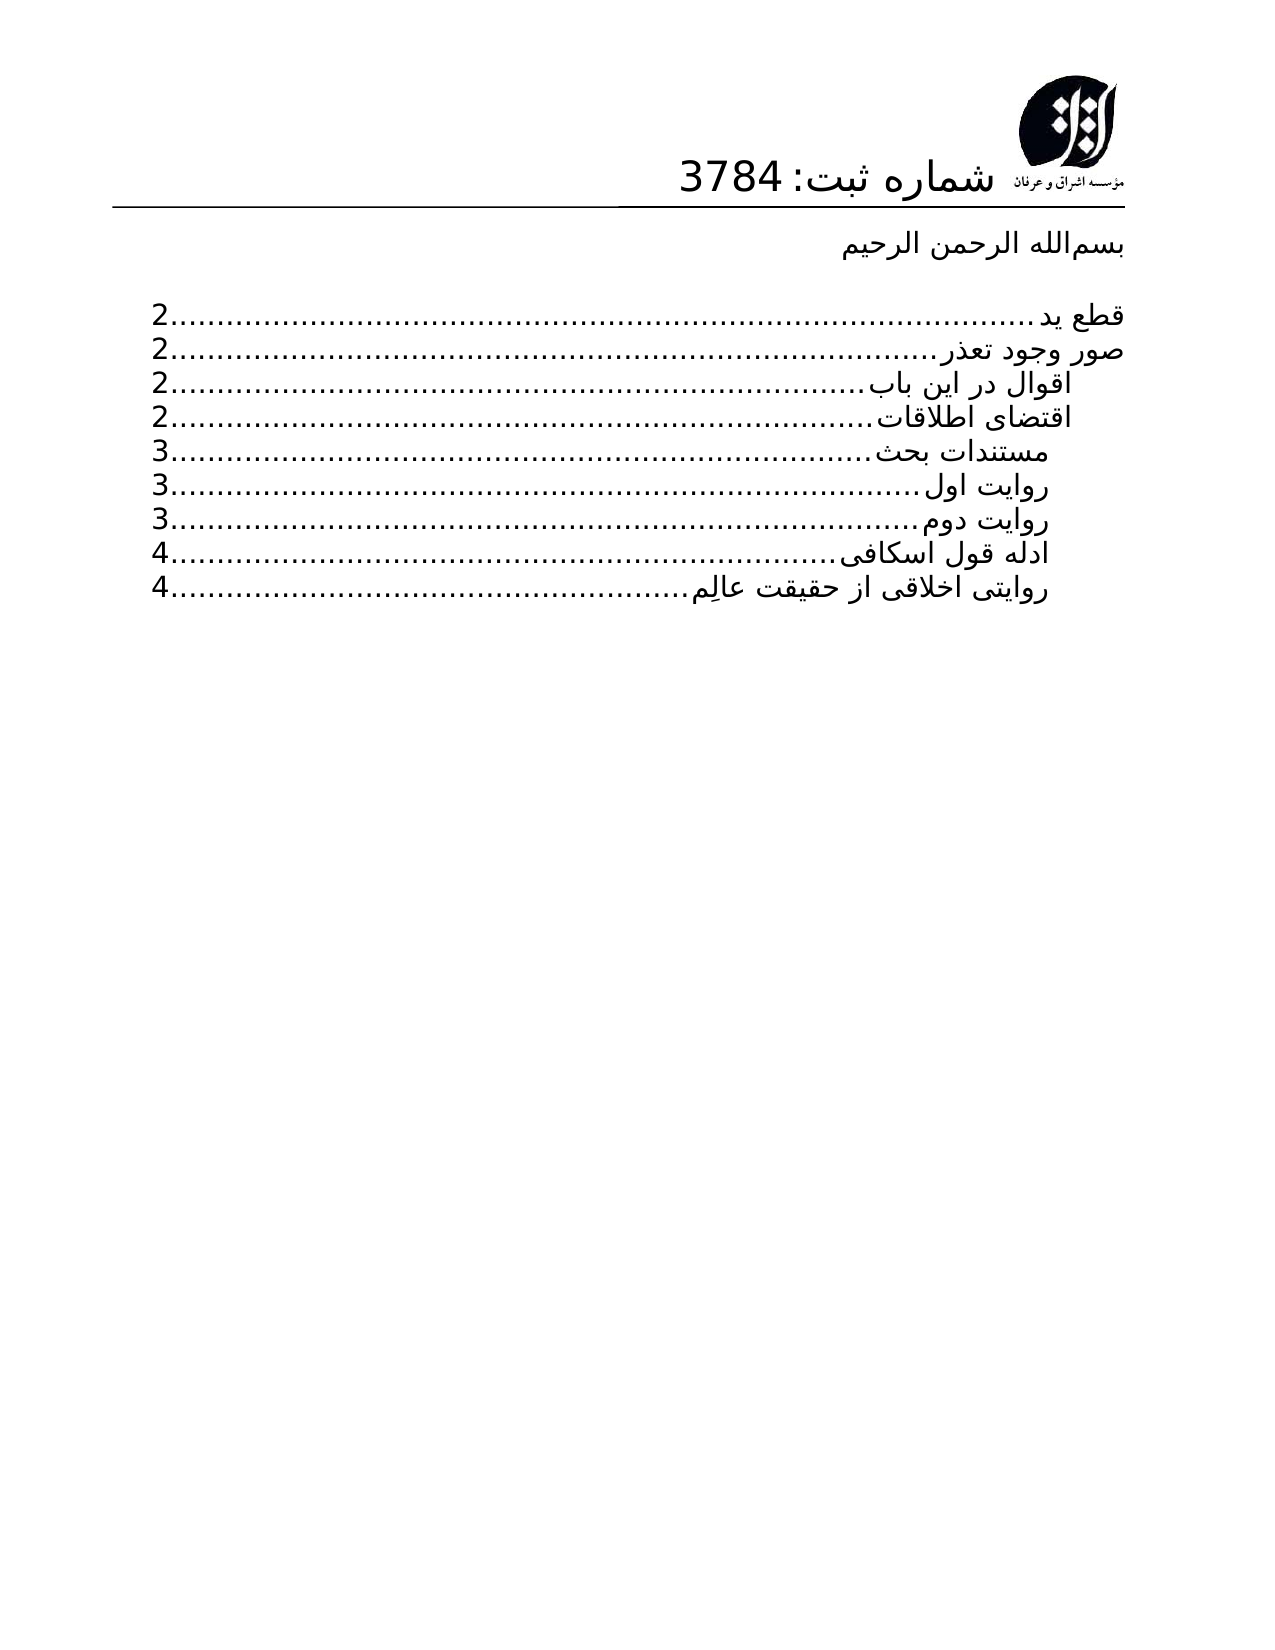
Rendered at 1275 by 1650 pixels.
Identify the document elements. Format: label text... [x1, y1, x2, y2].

text قطع ید 2 [150, 298, 1125, 332]
text صور وجود تعذر 2 [150, 332, 1125, 366]
text ادله قول اسکافی 4 [150, 536, 1079, 570]
text اقتضای اطلاقات 2 [150, 400, 1102, 434]
text مستندات بحث 3 [150, 434, 1079, 468]
text اقوال در این باب 2 [150, 366, 1102, 400]
text روایتی اخلاقی از حقیقت عالِم 4 [150, 570, 1079, 604]
text روایت اول 3 [150, 468, 1079, 502]
picture [1010, 75, 1125, 192]
text روایت دوم 3 [150, 502, 1079, 536]
text بسم‌الله الرحمن الرحیم [150, 226, 1125, 260]
